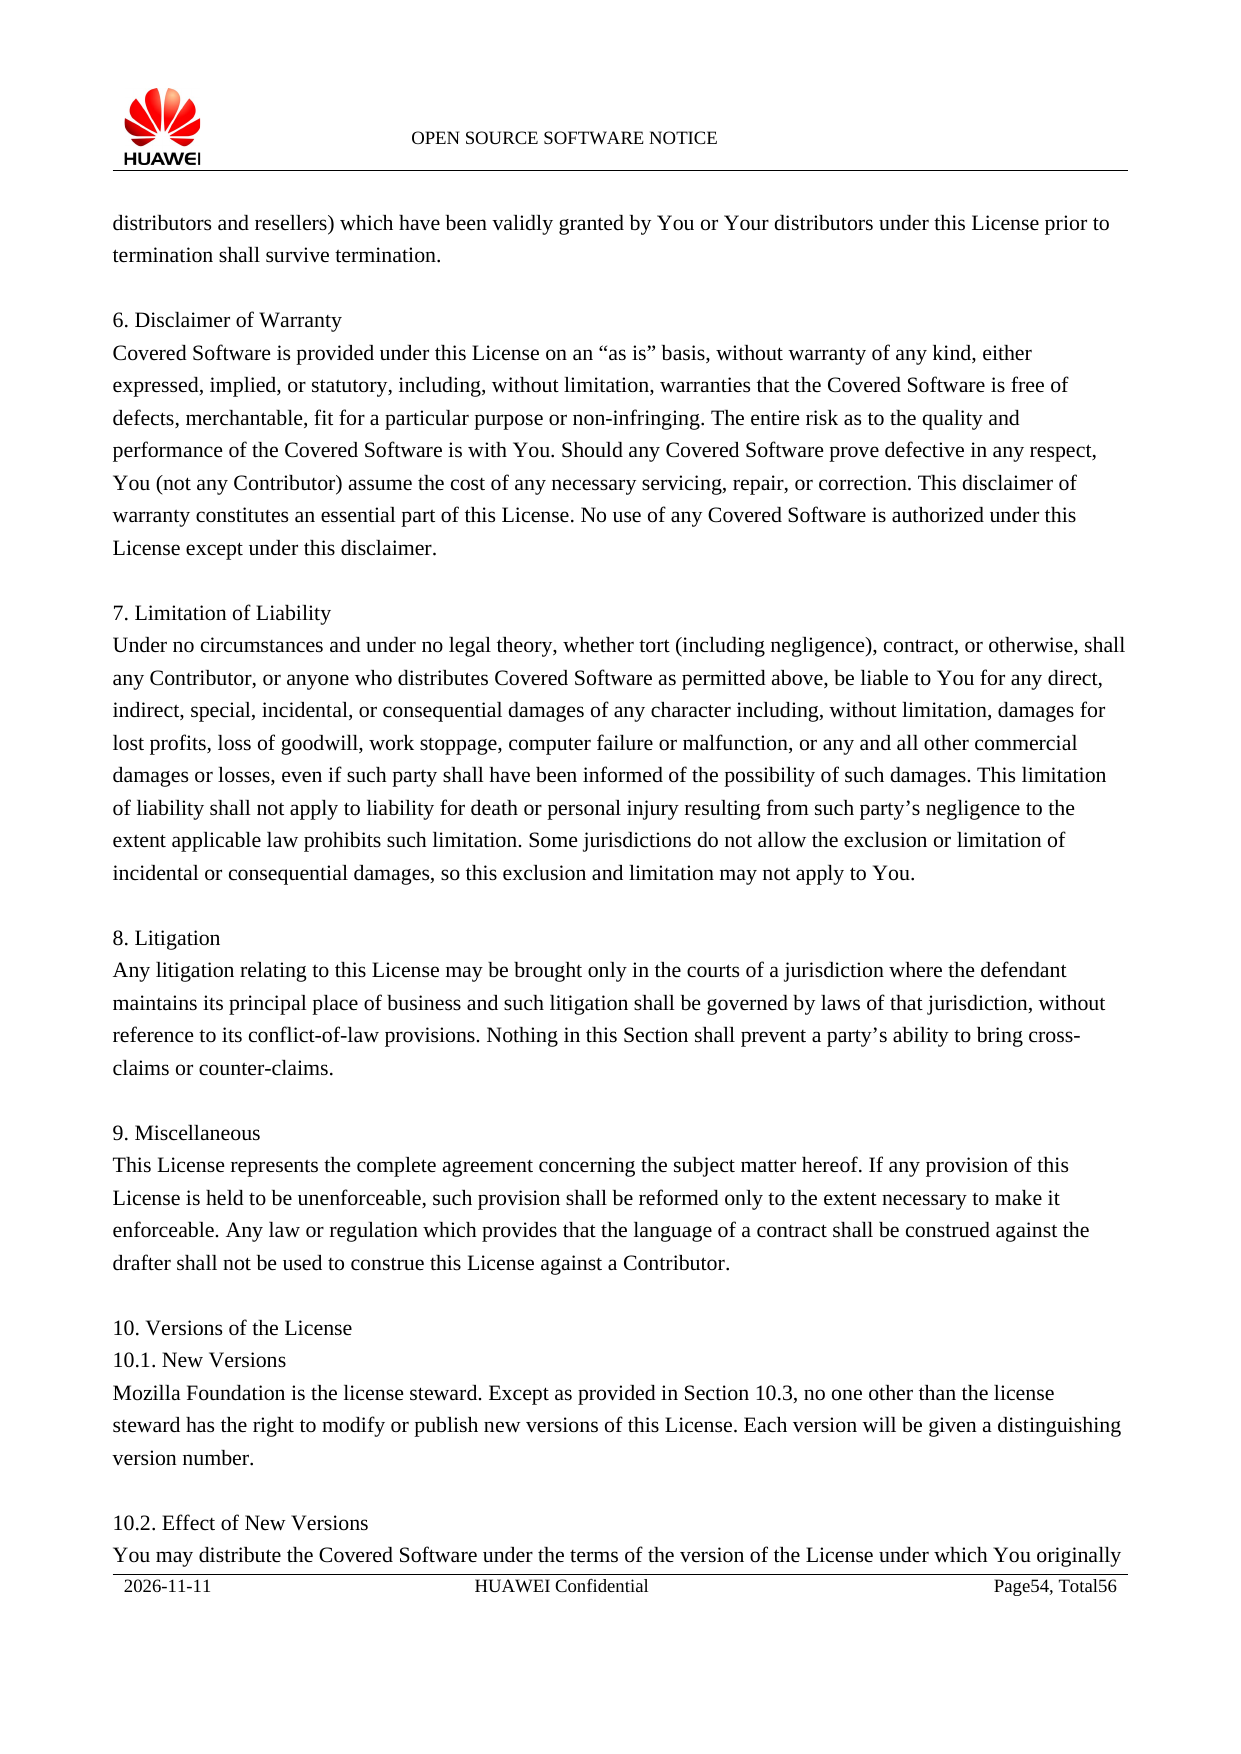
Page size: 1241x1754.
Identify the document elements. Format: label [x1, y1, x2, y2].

picture [124, 88, 201, 165]
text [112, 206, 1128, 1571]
